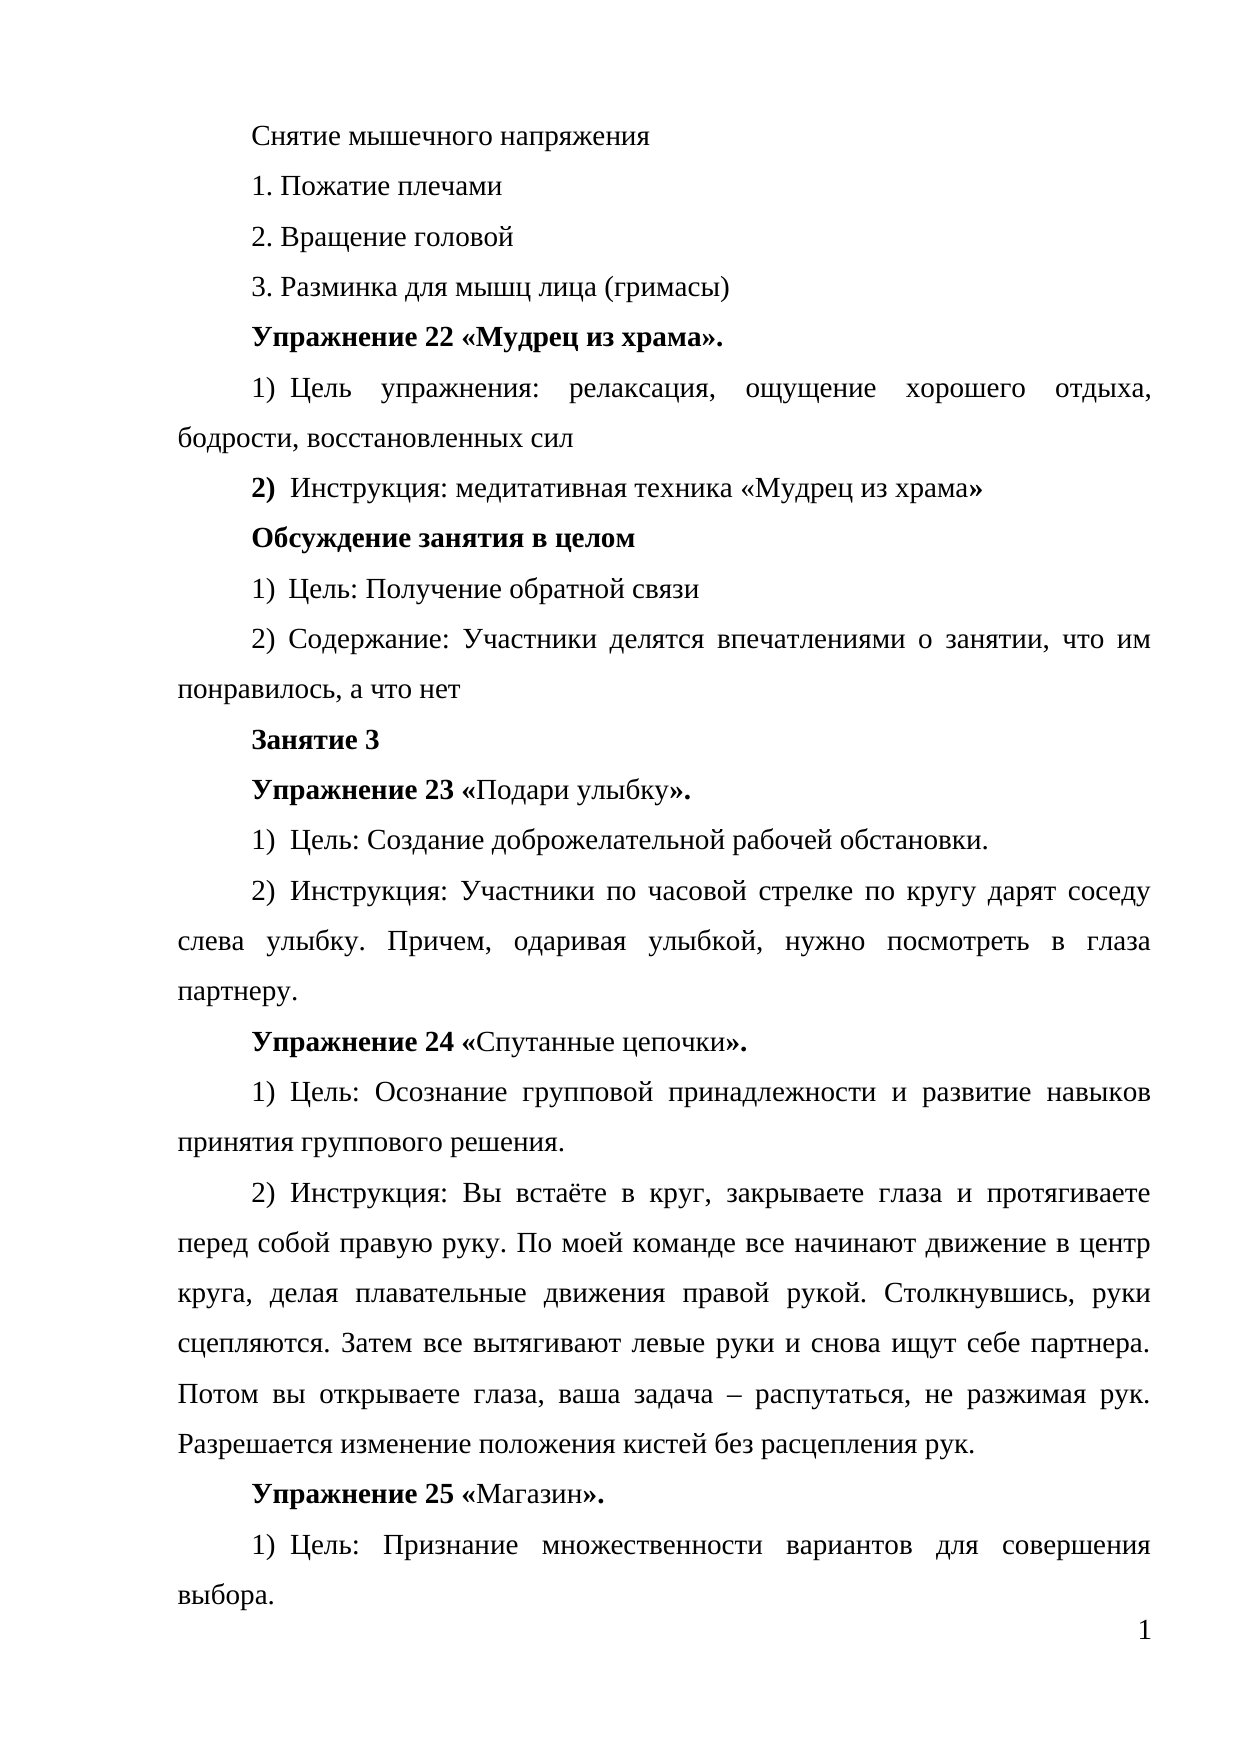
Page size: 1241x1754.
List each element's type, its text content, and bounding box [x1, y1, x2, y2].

list Инструкция: Участники по часовой стрелке по кругу дарят соседу слева улыбку. Причем, одаривая улыбкой, нужно посмотреть в глаза партнеру. [177, 873, 1152, 1007]
text Упражнение 25 «Магазин». [177, 1477, 1152, 1510]
text Упражнение 23 «Подари улыбку». [177, 772, 1152, 806]
text Снятие мышечного напряжения [177, 118, 1152, 152]
list Цель: Осознание групповой принадлежности и развитие навыков принятия группового решения. [177, 1074, 1152, 1158]
list Цель: Создание доброжелательной рабочей обстановки. [177, 822, 1152, 856]
list Цель: Признание множественности вариантов для совершения выбора. [177, 1527, 1152, 1611]
list Цель: Получение обратной связи [177, 571, 1152, 604]
list Цель упражнения: релаксация, ощущение хорошего отдыха, бодрости, восстановленных сил [177, 370, 1152, 453]
text Упражнение 24 «Спутанные цепочки». [177, 1024, 1152, 1057]
text 1. Пожатие плечами [177, 168, 1152, 202]
text 2. Вращение головой [177, 219, 1152, 252]
text 3. Разминка для мышц лица (гримасы) [177, 269, 1152, 303]
text Упражнение 22 «Мудрец из храма». [177, 319, 1152, 353]
list Инструкция: медитативная техника «Мудрец из храма» [177, 470, 1152, 504]
text Занятие 3 [177, 722, 1152, 755]
list Инструкция: Вы встаёте в круг, закрываете глаза и протягиваете перед собой правую руку. По моей команде все начинают движение в центр круга, делая плавательные движения правой рукой. Столкнувшись, руки сцепляются. Затем все вытягивают левые руки и снова ищут себе партнера. Потом вы открываете глаза, ваша задача – распутаться, не разжимая рук. Разрешается изменение положения кистей без расцепления рук. [177, 1175, 1152, 1460]
list Содержание: Участники делятся впечатлениями о занятии, что им понравилось, а что нет [177, 621, 1152, 705]
text Обсуждение занятия в целом [177, 521, 1152, 554]
